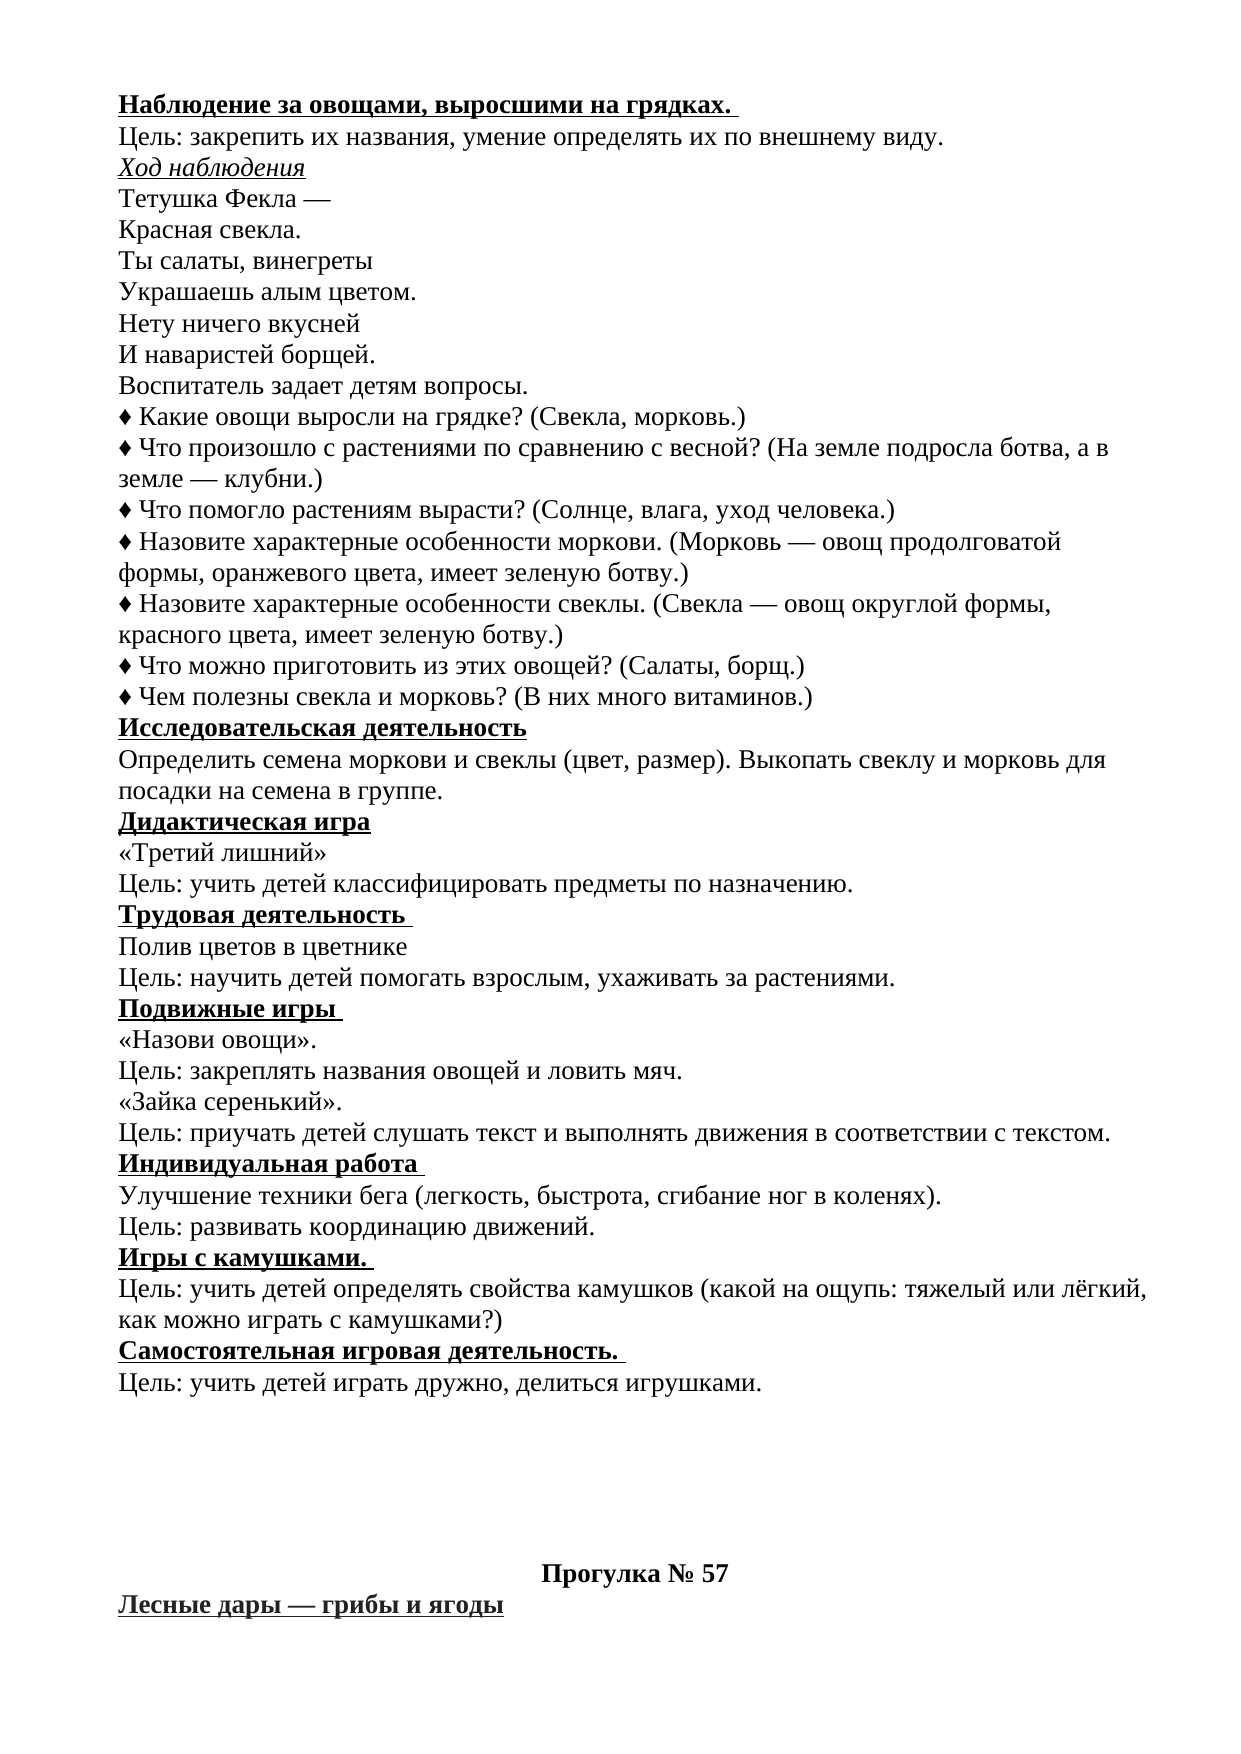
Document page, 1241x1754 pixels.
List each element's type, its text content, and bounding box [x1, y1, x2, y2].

text «Зайка серенький». [118, 1085, 1152, 1116]
text Воспитатель задает детям вопросы. [118, 369, 1152, 400]
text «Третий лишний» [118, 836, 1152, 867]
text Игры с камушками. [118, 1241, 1152, 1272]
text Улучшение техники бега (легкость, быстрота, сгибание ног в коленях). [118, 1179, 1152, 1210]
text ♦ Что можно приготовить из этих овощей? (Салаты, борщ.) [118, 649, 1152, 680]
text И наваристей борщей. [118, 338, 1152, 369]
text Нету ничего вкусней [118, 307, 1152, 338]
text Самостоятельная игровая деятельность. [118, 1334, 1152, 1366]
text Цель: учить детей определять свойства камушков (какой на ощупь: тяжелый или лёгкий, как можно играть с камушками?) [118, 1272, 1152, 1334]
text Ты салаты, винегреты [118, 244, 1152, 276]
text Цель: закрепить их названия, умение определять их по внешнему виду. [118, 120, 1152, 151]
text ♦ Что произошло с растениями по сравнению с весной? (На земле подросла ботва, а в земле — клубни.) [118, 431, 1152, 493]
text ♦ Назовите характерные особенности моркови. (Морковь — овощ продолговатой формы, оранжевого цвета, имеет зеленую ботву.) [118, 525, 1152, 587]
text Цель: учить детей играть дружно, делиться игрушками. [118, 1366, 1152, 1397]
text Украшаешь алым цветом. [118, 276, 1152, 307]
text Цель: учить детей классифицировать предметы по назначению. [118, 867, 1152, 898]
text Лесные дары — грибы и ягоды [118, 1588, 1152, 1619]
text ♦ Какие овощи выросли на грядке? (Свекла, морковь.) [118, 400, 1152, 431]
text Подвижные игры [118, 992, 1152, 1023]
text Тетушка Фекла — [118, 182, 1152, 213]
text ♦ Назовите характерные особенности свеклы. (Свекла — овощ округлой формы, красного цвета, имеет зеленую ботву.) [118, 587, 1152, 649]
text ♦ Что помогло растениям вырасти? (Солнце, влага, уход человека.) [118, 493, 1152, 525]
text ♦ Чем полезны свекла и морковь? (В них много витаминов.) [118, 680, 1152, 712]
text Определить семена моркови и свеклы (цвет, размер). Выкопать свеклу и морковь для посадки на семена в группе. [118, 743, 1152, 805]
text Прогулка № 57 [118, 1557, 1152, 1588]
text Наблюдение за овощами, выросшими на грядках. [118, 89, 1152, 120]
text Трудовая деятельность [118, 898, 1152, 929]
text «Назови овощи». [118, 1023, 1152, 1054]
text Исследовательская деятельность [118, 712, 1152, 743]
text Цель: развивать координацию движений. [118, 1210, 1152, 1241]
text Индивидуальная работа [118, 1148, 1152, 1179]
text Красная свекла. [118, 213, 1152, 244]
text Дидактическая игра [118, 805, 1152, 836]
text Полив цветов в цветнике [118, 929, 1152, 961]
text Цель: научить детей помогать взрослым, ухаживать за растениями. [118, 961, 1152, 992]
text Ход наблюдения [118, 151, 1152, 182]
text Цель: закреплять названия овощей и ловить мяч. [118, 1054, 1152, 1085]
text Цель: приучать детей слушать текст и выполнять движения в соответствии с текстом. [118, 1116, 1152, 1148]
